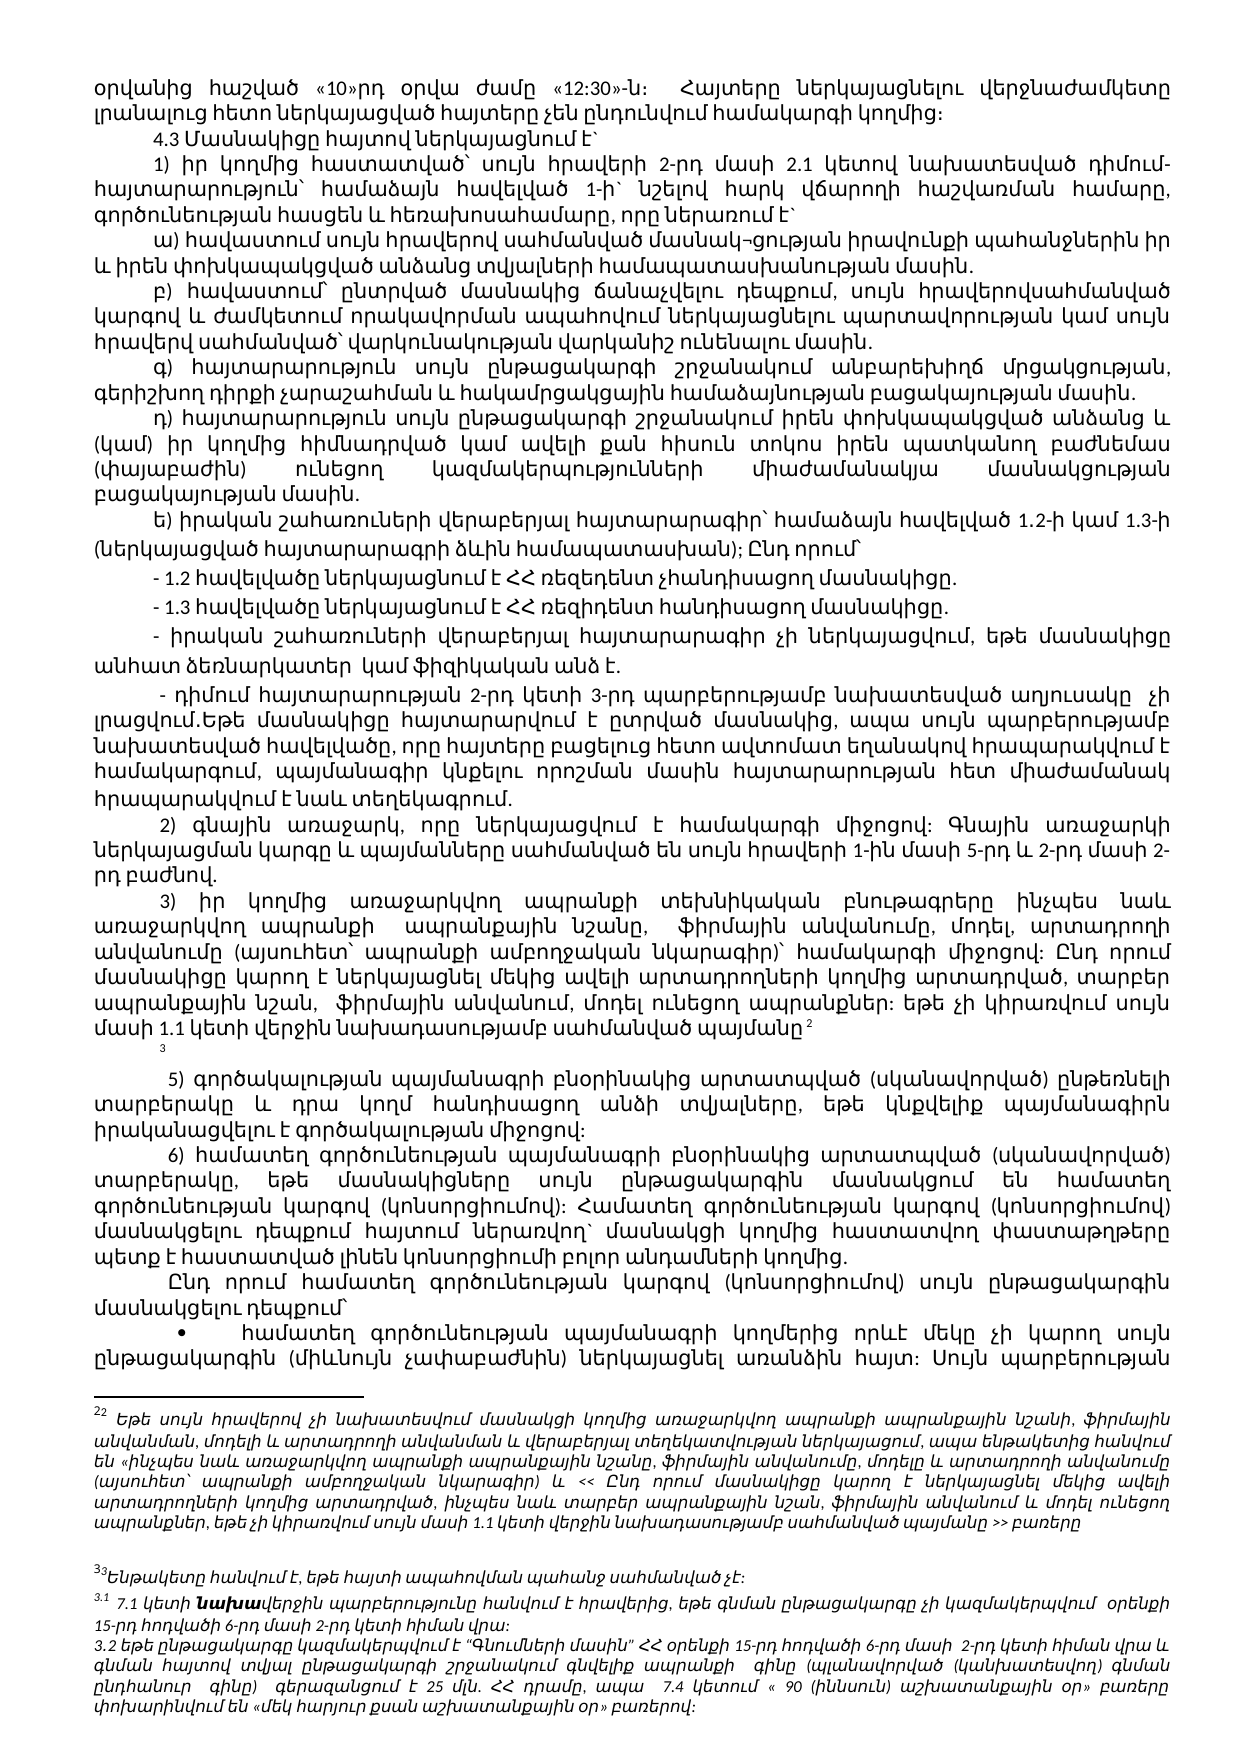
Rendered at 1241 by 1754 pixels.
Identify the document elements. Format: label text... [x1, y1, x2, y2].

text 6) համատեղ գործունեության պայմանագրի բնօրինակից արտատպված (սկանավորված) տարբերակը, եթե մասնակիցները սույն ընթացակարգին մասնակցում են համատեղ գործունեության կարգով (կոնսորցիումով): Համատեղ գործունեության կարգով (կոնսորցիումով) մասնակցելու դեպքում հայտում ներառվող` մասնակցի կողմից հաստատվող փաստաթղթերը պետք է հաստատված լինեն կոնսորցիումի բոլոր անդամների կողմից. [94, 1142, 1171, 1269]
text 3) իր կողմից առաջարկվող ապրանքի տեխնիկական բնութագրերը ինչպես նաև առաջարկվող ապրանքի ապրանքային նշանը, ֆիրմային անվանումը, մոդել, արտադրողի անվանումը (այսուհետ՝ ապրանքի ամբողջական նկարագիր)՝ համակարգի միջոցով: Ընդ որում մասնակիցը կարող է ներկայացնել մեկից ավելի արտադրողների կողմից արտադրված, տարբեր ապրանքային նշան, ֆիրմային անվանում, մոդել ունեցող ապրանքներ: եթե չի կիրառվում սույն մասի 1.1 կետի վերջին նախադասությամբ սահմանված պայմանը 2 [94, 888, 1171, 1041]
text ա) հավաստում սույն հրավերով սահմանված մասնակ¬ցության իրավունքի պահանջներին իր և իրեն փոխկապակցված անձանց տվյալների համապատասխանության մասին. [94, 227, 1171, 278]
text Ընդ որում համատեղ գործունեության կարգով (կոնսորցիումով) սույն ընթացակարգին մասնակցելու դեպքում՝ [94, 1269, 1171, 1320]
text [94, 75, 1171, 126]
text 2) գնային առաջարկ, որը ներկայացվում է համակարգի միջոցով: Գնային առաջարկի ներկայացման կարգը և պայմանները սահմանված են սույն հրավերի 1-ին մասի 5-րդ և 2-րդ մասի 2-րդ բաժնով. [94, 812, 1171, 888]
text բ) հավաստում՝ ընտրված մասնակից ճանաչվելու դեպքում, սույն հրավերովսահմանված կարգով և ժամկետում որակավորման ապահովում ներկայացնելու պարտավորության կամ սույն հրավերվ սահմանված՝ վարկունակության վարկանիշ ունենալու մասին. [94, 278, 1171, 354]
text - իրական շահառուների վերաբերյալ հայտարարագիր չի ներկայացվում, եթե մասնակիցը անհատ ձեռնարկատեր կամ ֆիզիկական անձ է. [94, 624, 1171, 678]
text 3 [94, 1041, 1171, 1066]
text - 1.3 հավելվածը ներկայացնում է ՀՀ ռեզիդենտ հանդիսացող մասնակիցը. [94, 594, 1171, 620]
text դ) հայտարարություն սույն ընթացակարգի շրջանակում իրեն փոխկապակցված անձանց և (կամ) իր կողմից հիմնադրված կամ ավելի քան հիսուն տոկոս իրեն պատկանող բաժնեմաս (փայաբաժին) ունեցող կազմակերպությունների միաժամանակյա մասնակցության բացակայության մասին. [94, 405, 1171, 507]
text - դիմում հայտարարության 2-րդ կետի 3-րդ պարբերությամբ նախատեսված աղյուսակը չի լրացվում․Եթե մասնակիցը հայտարարվում է ըտրված մասնակից, ապա սույն պարբերությամբ նախատեսված հավելվածը, որը հայտերը բացելուց հետո ավտոմատ եղանակով հրապարակվում է համակարգում, պայմանագիր կնքելու որոշման մասին հայտարարության հետ միաժամանակ հրապարակվում է նաև տեղեկագրում. [94, 682, 1171, 812]
text 1) իր կողմից հաստատված՝ սույն հրավերի 2-րդ մասի 2.1 կետով նախատեսված դիմում-հայտարարություն՝ համաձայն հավելված 1-ի` նշելով հարկ վճարողի հաշվառման համարը, գործունեության հասցեն և հեռախոսահամարը, որը ներառում է` [94, 151, 1171, 227]
text - 1.2 հավելվածը ներկայացնում է ՀՀ ռեզեդենտ չհանդիսացող մասնակիցը. [94, 565, 1171, 591]
text 4.3 Մասնակիցը հայտով ներկայացնում է` [94, 126, 1171, 151]
text գ) հայտարարություն սույն ընթացակարգի շրջանակում անբարեխիղճ մրցակցության, գերիշխող դիրքի չարաշահման և հակամրցակցային համաձայնության բացակայության մասին. [94, 354, 1171, 405]
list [94, 1320, 1171, 1371]
text 5) գործակալության պայմանագրի բնօրինակից արտատպված (սկանավորված) ընթեռնելի տարբերակը և դրա կողմ հանդիսացող անձի տվյալները, եթե կնքվելիք պայմանագիրն իրականացվելու է գործակալության միջոցով: [94, 1066, 1171, 1142]
text ե) իրական շահառուների վերաբերյալ հայտարարագիր՝ համաձայն հավելված 1․2-ի կամ 1.3-ի (ներկայացված հայտարարագրի ձևին համապատասխան); Ընդ որում՝ [94, 507, 1171, 562]
